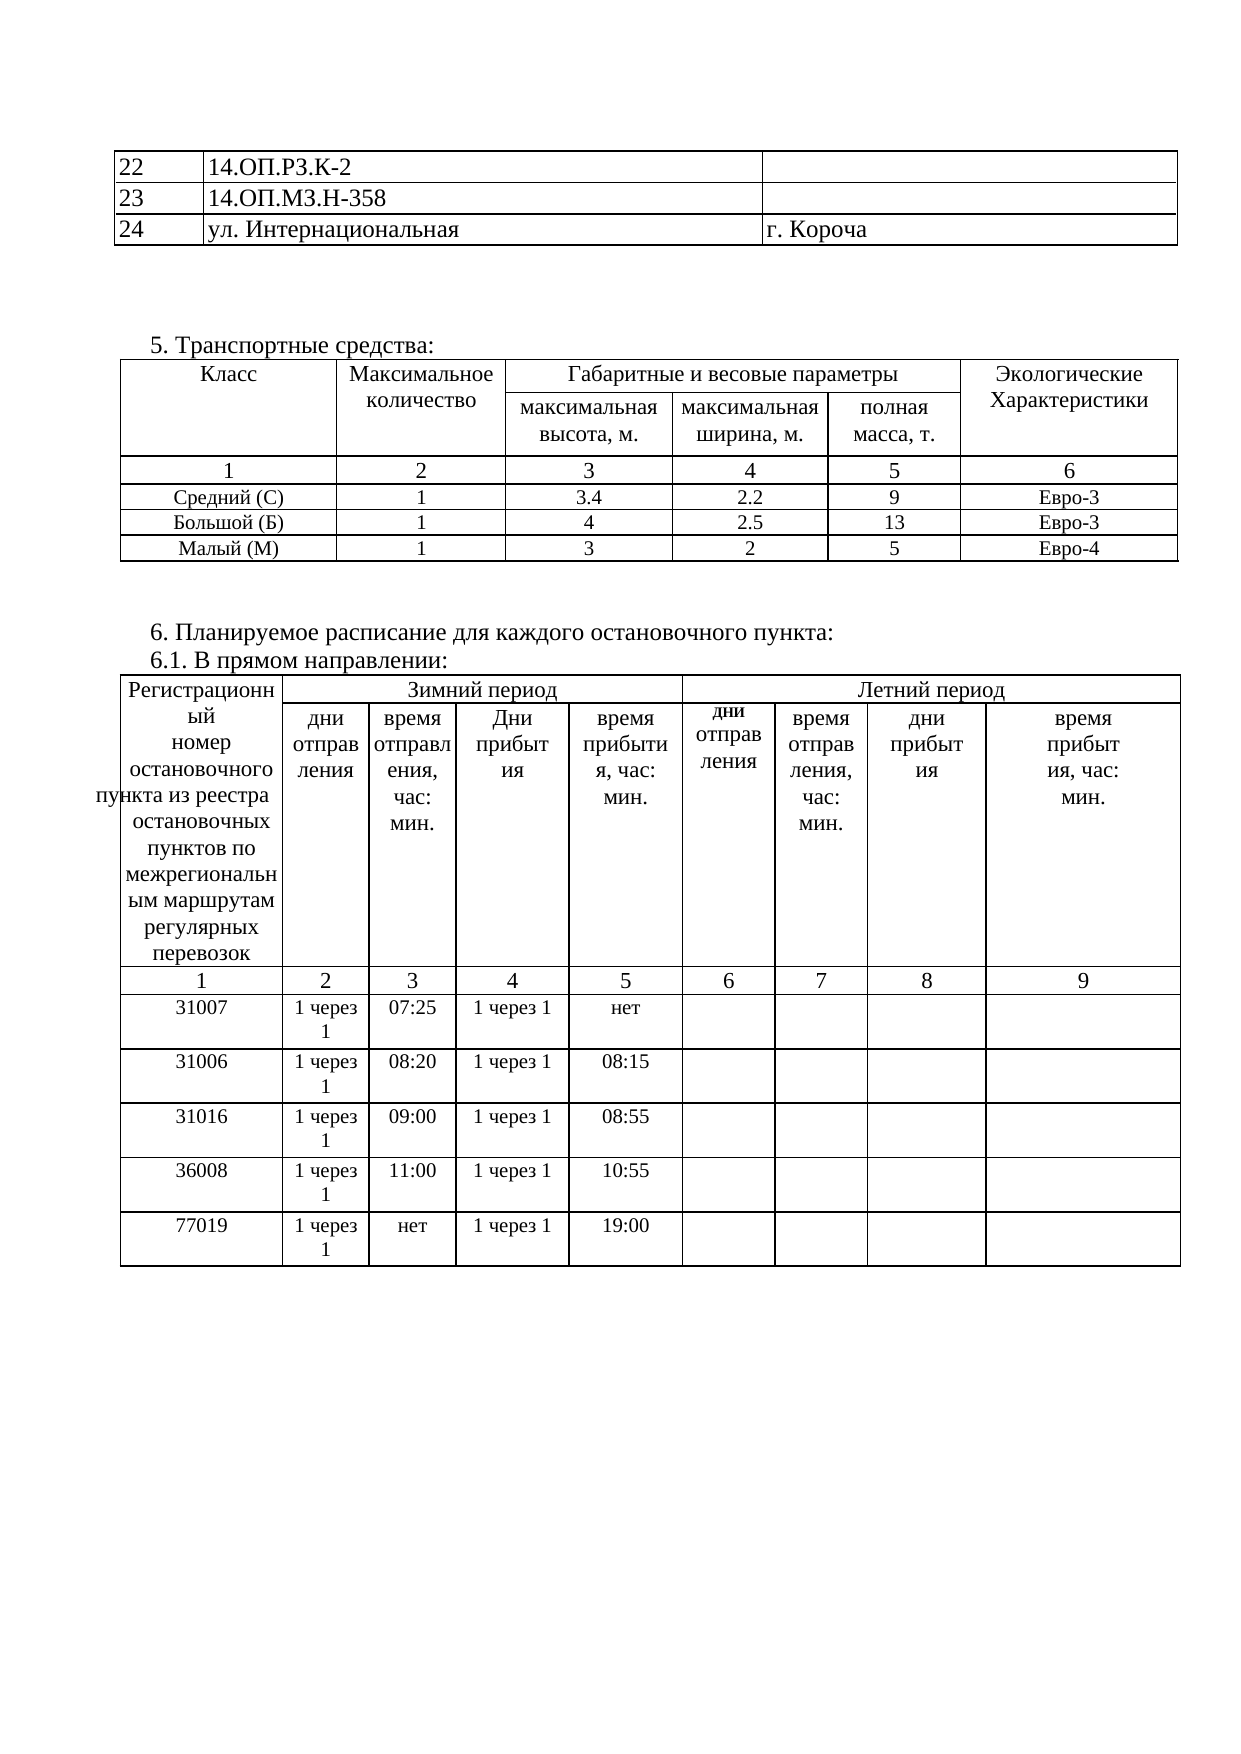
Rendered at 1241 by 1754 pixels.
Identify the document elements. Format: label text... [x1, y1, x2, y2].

table_cell [987, 995, 1180, 1048]
table_cell максимальная ширина, м. [673, 393, 827, 455]
table_cell 31006 [121, 1050, 282, 1102]
table_cell [683, 1213, 774, 1265]
table_cell 1 через 1 [283, 1158, 368, 1211]
table_cell 3 [506, 536, 672, 560]
table_cell 3 [370, 967, 455, 993]
table_cell нет [570, 995, 682, 1048]
table_cell 08:15 [570, 1050, 682, 1102]
table_cell [868, 1104, 985, 1157]
table_cell [776, 1104, 867, 1157]
table_cell 5 [829, 536, 960, 560]
table_cell 1 через 1 [457, 1213, 568, 1265]
table_cell 19:00 [570, 1213, 682, 1265]
table_cell Евро-3 [961, 510, 1177, 534]
table_cell 1 [337, 536, 505, 560]
table_cell 1 через 1 [283, 1104, 368, 1157]
table_cell максимальная высота, м. [506, 393, 672, 455]
table_cell 10:55 [570, 1158, 682, 1211]
table_cell г. Короча [763, 213, 1177, 244]
table_cell 2.5 [673, 510, 827, 534]
table_cell 3 [506, 457, 672, 483]
table_cell [776, 1050, 867, 1102]
table_header Зимний период [283, 676, 682, 702]
table_cell 4 [506, 510, 672, 534]
table_cell дни отправ ления [283, 704, 368, 966]
table_cell [683, 995, 774, 1048]
table_cell 31007 [121, 995, 282, 1048]
table_cell 24 [115, 214, 203, 244]
table_cell [776, 1158, 867, 1211]
table_cell 5 [829, 457, 960, 483]
table_header Экологические Характеристики [961, 360, 1177, 455]
text 6. Планируемое расписание для каждого остановочного пункта: [150, 617, 1090, 645]
table_header Класс [121, 360, 336, 455]
table_cell Дни прибыт ия [457, 704, 568, 966]
table_cell [868, 1050, 985, 1102]
table_cell 1 [121, 967, 282, 993]
table_cell [683, 1050, 774, 1102]
text 5. Транспортные средства: [150, 330, 1090, 358]
table_cell 1 через 1 [457, 1158, 568, 1211]
table_cell нет [370, 1213, 455, 1265]
table_cell 1 [337, 485, 505, 509]
table_header Регистрационный номер остановочного пункта из реестра остановочных пунктов по межрегиональным маршрутам регулярных перевозок [121, 676, 282, 966]
table_cell 8 [868, 967, 985, 993]
table_cell 1 [121, 457, 336, 483]
table_cell 9 [829, 485, 960, 509]
table_cell 13 [829, 510, 960, 534]
table_cell 2 [337, 457, 505, 483]
table_cell 07:25 [370, 995, 455, 1048]
text 6.1. В прямом направлении: [150, 645, 1090, 674]
table_cell Малый (М) [121, 536, 336, 560]
table_cell время отправл ения, час: мин. [370, 704, 455, 966]
table_cell [987, 1213, 1180, 1265]
table_cell 3.4 [506, 485, 672, 509]
table_cell время прибыти я, час: мин. [570, 704, 682, 966]
table_cell 1 через 1 [457, 1050, 568, 1102]
table_cell 77019 [121, 1213, 282, 1265]
table_cell 23 [115, 183, 203, 213]
table_cell 1 через 1 [457, 995, 568, 1048]
table_cell 1 через 1 [283, 1050, 368, 1102]
table_cell 14.ОП.МЗ.Н-358 [204, 183, 762, 213]
table_cell [987, 1158, 1180, 1211]
table_cell Евро-4 [961, 536, 1177, 560]
table_cell ул. Интернациональная [204, 215, 762, 244]
table_cell 08:20 [370, 1050, 455, 1102]
table_cell 31016 [121, 1104, 282, 1157]
table_cell дни прибыт ия [868, 704, 985, 966]
table_cell время отправ ления, час: мин. [776, 704, 867, 966]
table_cell 2 [283, 967, 368, 993]
table_cell 6 [961, 457, 1177, 483]
table_cell 1 через 1 [283, 1213, 368, 1265]
table_cell Евро-3 [961, 485, 1177, 509]
table_cell Большой (Б) [121, 510, 336, 534]
table_cell [868, 995, 985, 1048]
table_cell 9 [987, 967, 1180, 993]
table_cell [763, 181, 1177, 213]
table_cell время прибыт ия, час: мин. [987, 704, 1180, 966]
table_cell [987, 1050, 1180, 1102]
table_cell [987, 1104, 1180, 1157]
table_cell [868, 1213, 985, 1265]
table_header Габаритные и весовые параметры [506, 360, 960, 392]
table_cell [683, 1158, 774, 1211]
table_cell 08:55 [570, 1104, 682, 1157]
table_cell [763, 152, 1177, 181]
table_cell 1 [337, 510, 505, 534]
table_cell [776, 1213, 867, 1265]
table_cell 36008 [121, 1158, 282, 1211]
table_cell 2.2 [673, 485, 827, 509]
table_cell ДНИ отправ ления [683, 704, 774, 966]
table_cell 11:00 [370, 1158, 455, 1211]
table_cell 09:00 [370, 1104, 455, 1157]
table_cell 2 [673, 536, 827, 560]
table_cell [683, 1104, 774, 1157]
table_cell 4 [457, 967, 568, 993]
table_cell 7 [776, 967, 867, 993]
table_cell 6 [683, 967, 774, 993]
table_header Максимальное количество [337, 360, 505, 455]
table_cell 14.ОП.РЗ.К-2 [204, 152, 762, 181]
table_cell 1 через 1 [457, 1104, 568, 1157]
table_cell 4 [673, 457, 827, 483]
table_cell 5 [570, 967, 682, 993]
table_header Летний период [683, 676, 1180, 702]
table_cell [776, 995, 867, 1048]
table_cell полная масса, т. [829, 393, 960, 455]
table_cell Средний (С) [121, 485, 336, 509]
table_cell 22 [115, 152, 203, 181]
table_cell 1 через 1 [283, 995, 368, 1048]
table_cell [868, 1158, 985, 1211]
